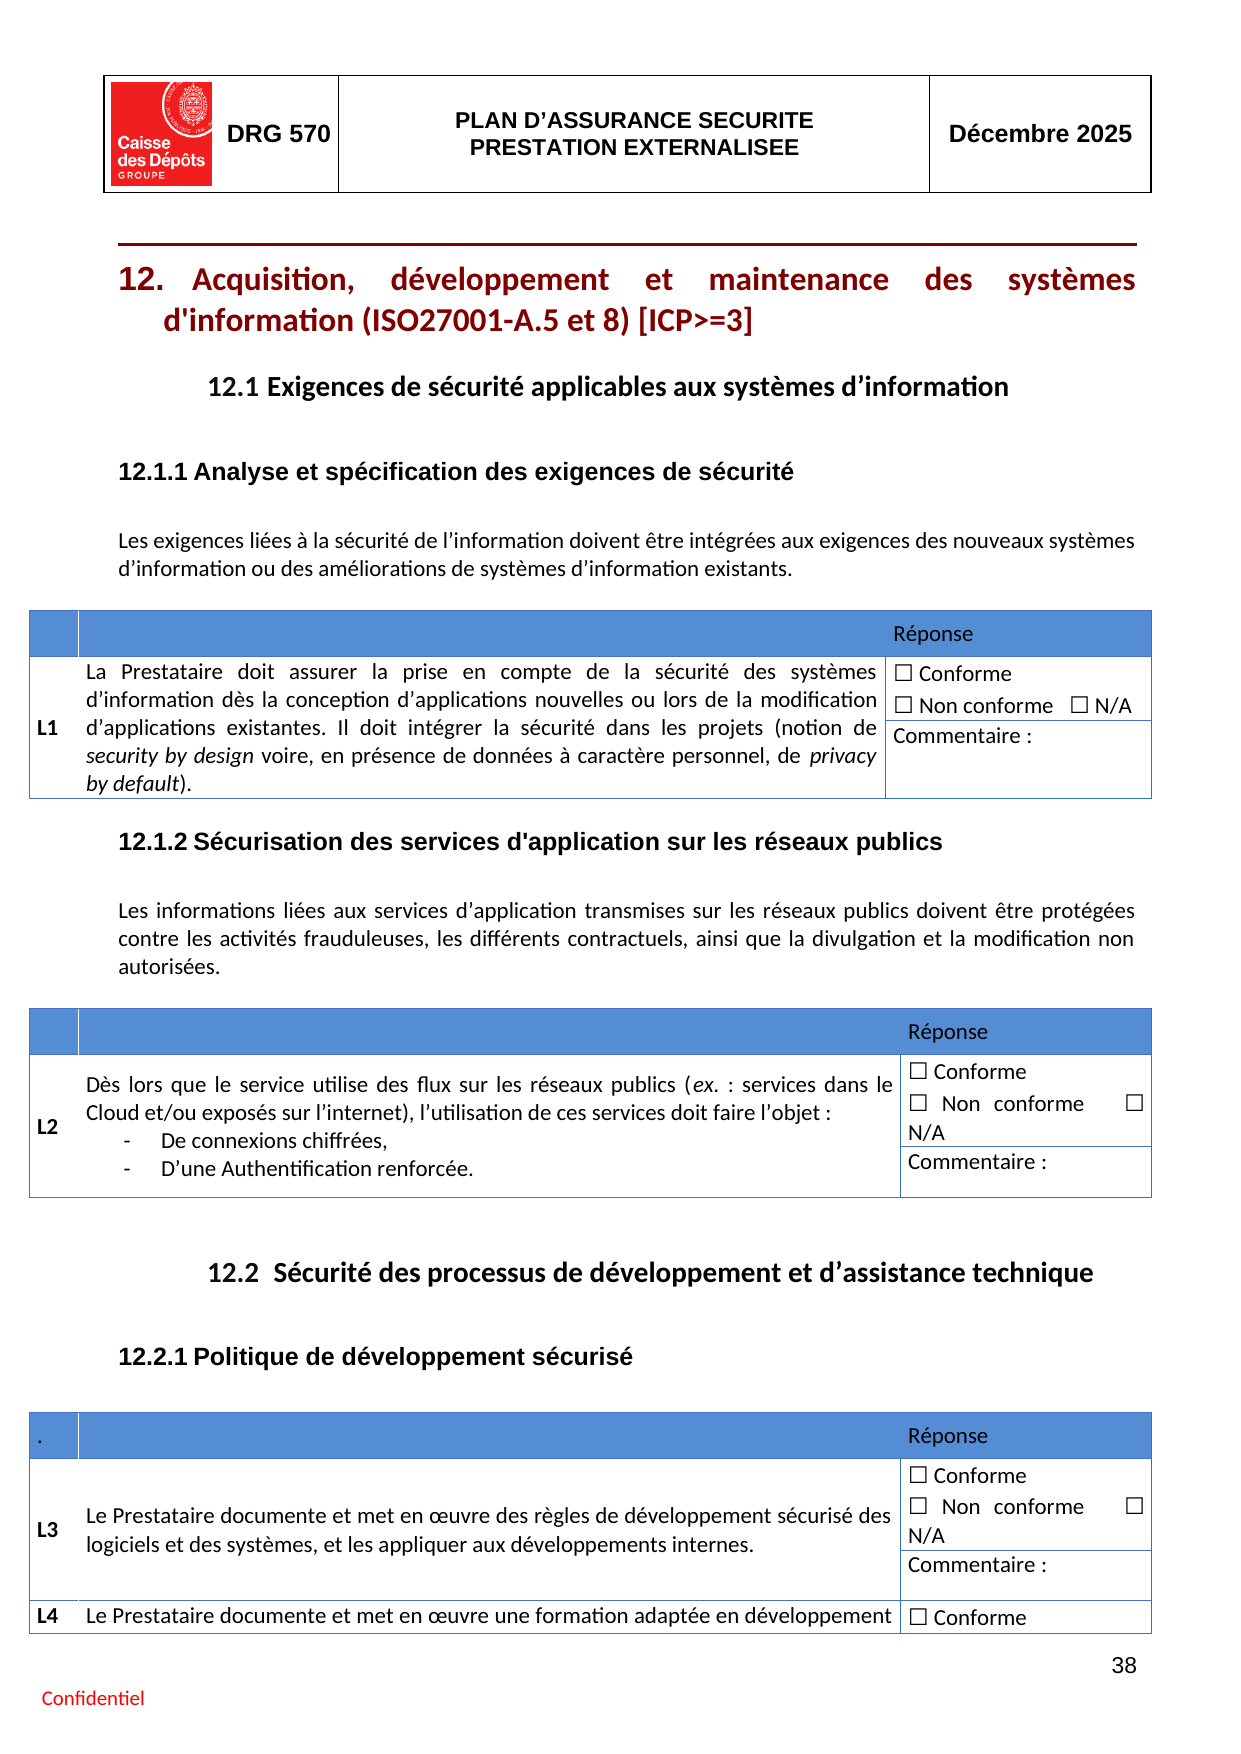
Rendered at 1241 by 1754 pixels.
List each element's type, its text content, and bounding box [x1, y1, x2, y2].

table_cell Dès lors que le service utilise des flux sur les réseaux publics (ex. : services dans le Cloud et/ou exposés sur l’internet), l’utilisation de ces services doit faire l’objet : De connexions chiffrées, D’une Authentification renforcée. [79, 1055, 900, 1197]
subtitle Analyse et spécification des exigences de sécurité [118, 456, 1137, 485]
table_header Réponse [901, 1009, 1151, 1054]
text Les exigences liées à la sécurité de l’information doivent être intégrées aux exigences des nouveaux systèmes d’information ou des améliorations de systèmes d’information existants. [118, 526, 1137, 582]
table_cell Le Prestataire documente et met en œuvre des règles de développement sécurisé des logiciels et des systèmes, et les appliquer aux développements internes. [79, 1459, 900, 1600]
table_header [79, 1009, 900, 1054]
table_cell Le Prestataire documente et met en œuvre une formation adaptée en développement sécurisé aux employés concernés. [79, 1601, 900, 1633]
table_cell L1 [30, 657, 78, 797]
table_cell L2 [30, 1055, 78, 1197]
table_cell Conforme Non conforme N/A [901, 1601, 1151, 1633]
table_cell Commentaire : [901, 1551, 1151, 1600]
table_cell L4 [30, 1601, 78, 1633]
table_cell Conforme Non conforme N/A [886, 657, 1151, 720]
table_header [30, 1009, 78, 1054]
table_cell Commentaire : [886, 721, 1151, 797]
table_header [79, 1413, 900, 1458]
table_header Réponse [901, 1413, 1151, 1458]
subtitle Exigences de sécurité applicables aux systèmes d’information [207, 368, 1137, 403]
subtitle Politique de développement sécurisé [118, 1342, 1137, 1371]
subtitle Acquisition, développement et maintenance des systèmes d'information (ISO27001-A.5 et 8) [ICP>=3] [118, 246, 1137, 340]
table_cell Conforme Non conforme N/A [901, 1055, 1151, 1146]
table_header [30, 611, 78, 656]
subtitle Sécurisation des services d'application sur les réseaux publics [118, 826, 1137, 855]
table_header [79, 611, 885, 656]
subtitle Sécurité des processus de développement et d’assistance technique [207, 1254, 1137, 1289]
table_cell Conforme Non conforme N/A [901, 1459, 1151, 1549]
table_cell Commentaire : [901, 1147, 1151, 1197]
table_cell L3 [30, 1459, 78, 1600]
table_header . [30, 1413, 78, 1458]
table_header Réponse [886, 611, 1151, 656]
table_cell La Prestataire doit assurer la prise en compte de la sécurité des systèmes d’information dès la conception d’applications nouvelles ou lors de la modification d’applications existantes. Il doit intégrer la sécurité dans les projets (notion de security by design voire, en présence de données à caractère personnel, de privacy by default). [79, 657, 885, 797]
text Les informations liées aux services d’application transmises sur les réseaux publics doivent être protégées contre les activités frauduleuses, les différents contractuels, ainsi que la divulgation et la modification non autorisées. [118, 896, 1137, 980]
picture [111, 82, 212, 186]
